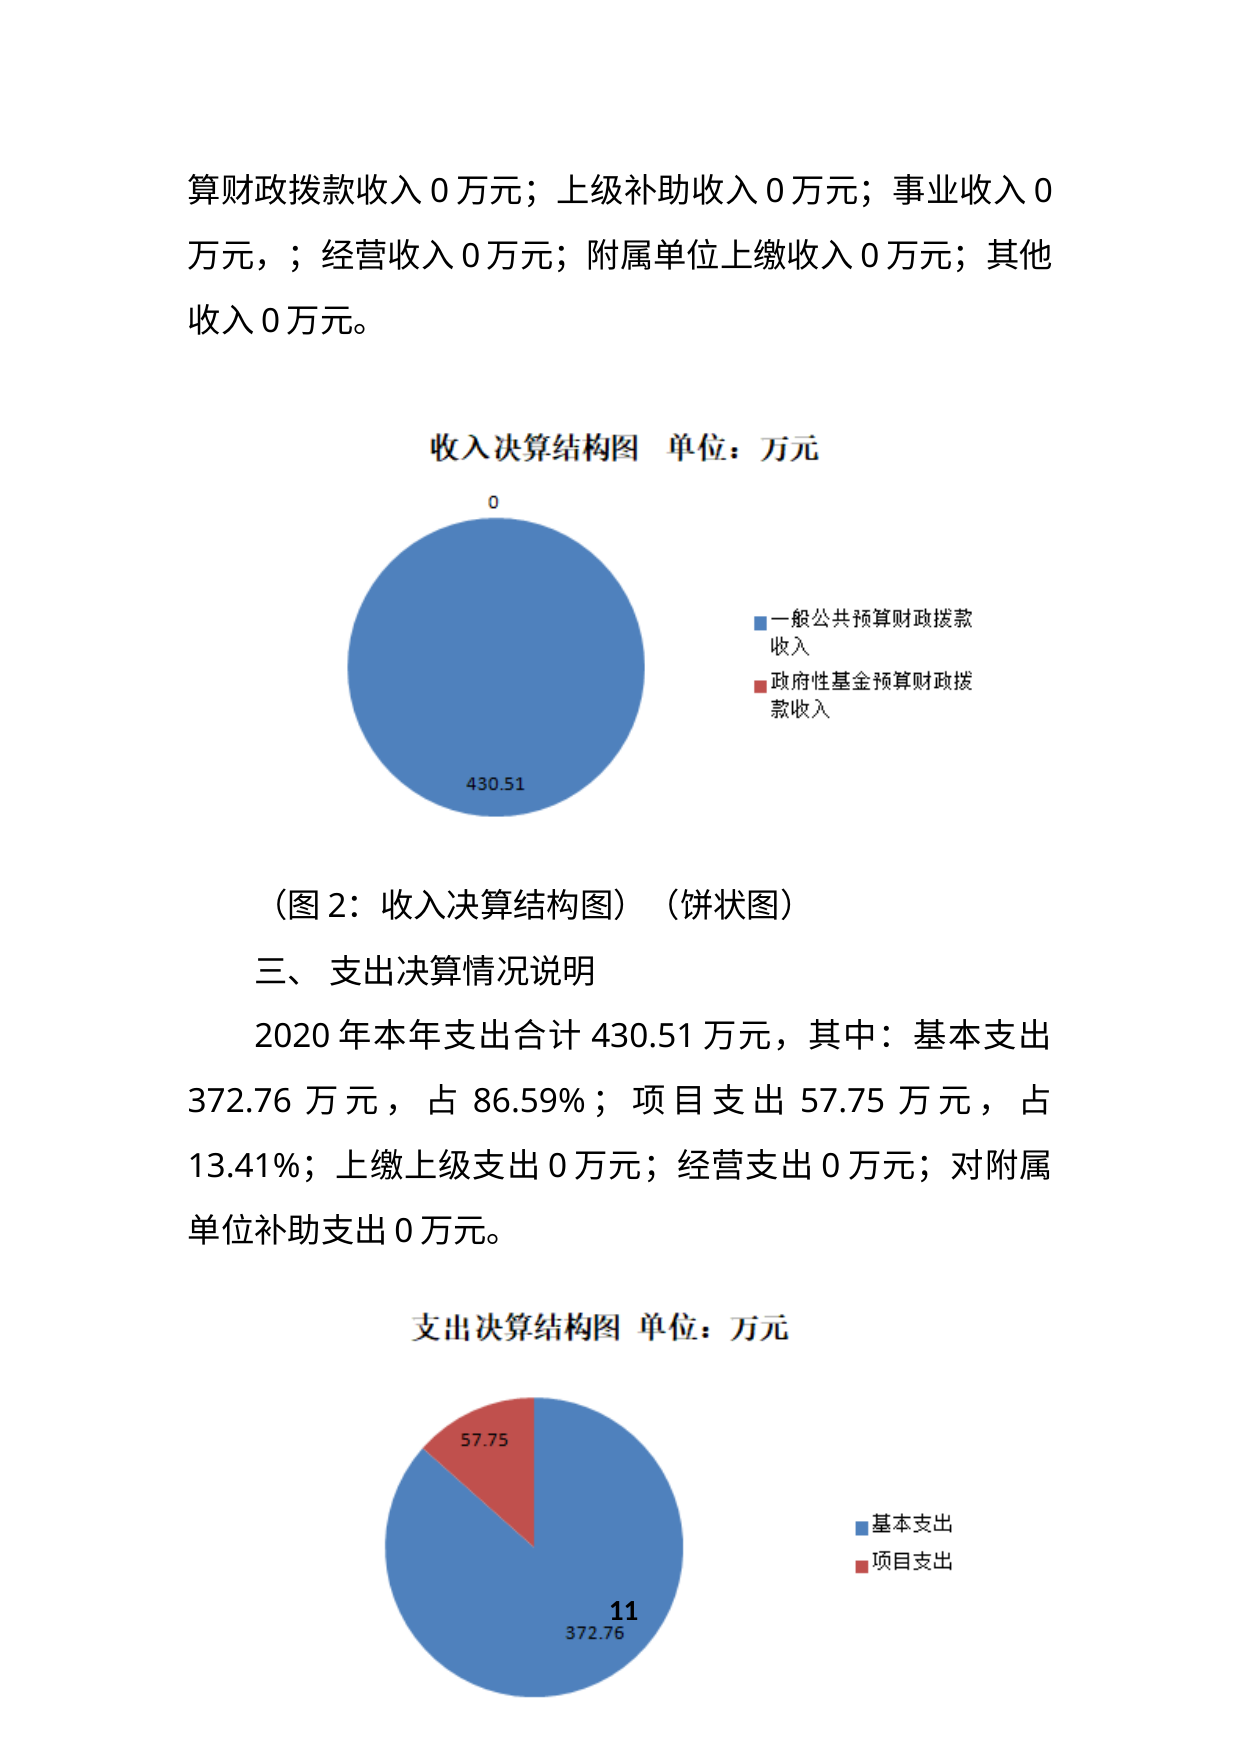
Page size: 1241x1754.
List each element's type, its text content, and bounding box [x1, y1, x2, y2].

picture [231, 1302, 972, 1735]
picture [257, 421, 997, 856]
list 支出决算情况说明 [254, 936, 1053, 1001]
text 2020年本年支出合计430.51万元，其中：基本支出372.76万元，占86.59%；项目支出57.75万元，占13.41%；上缴上级支出0万元；经营支出0万元；对附属单位补助支出0万元。 [187, 1001, 1053, 1261]
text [187, 156, 1053, 351]
text （图2：收入决算结构图）（饼状图） [187, 871, 1053, 936]
